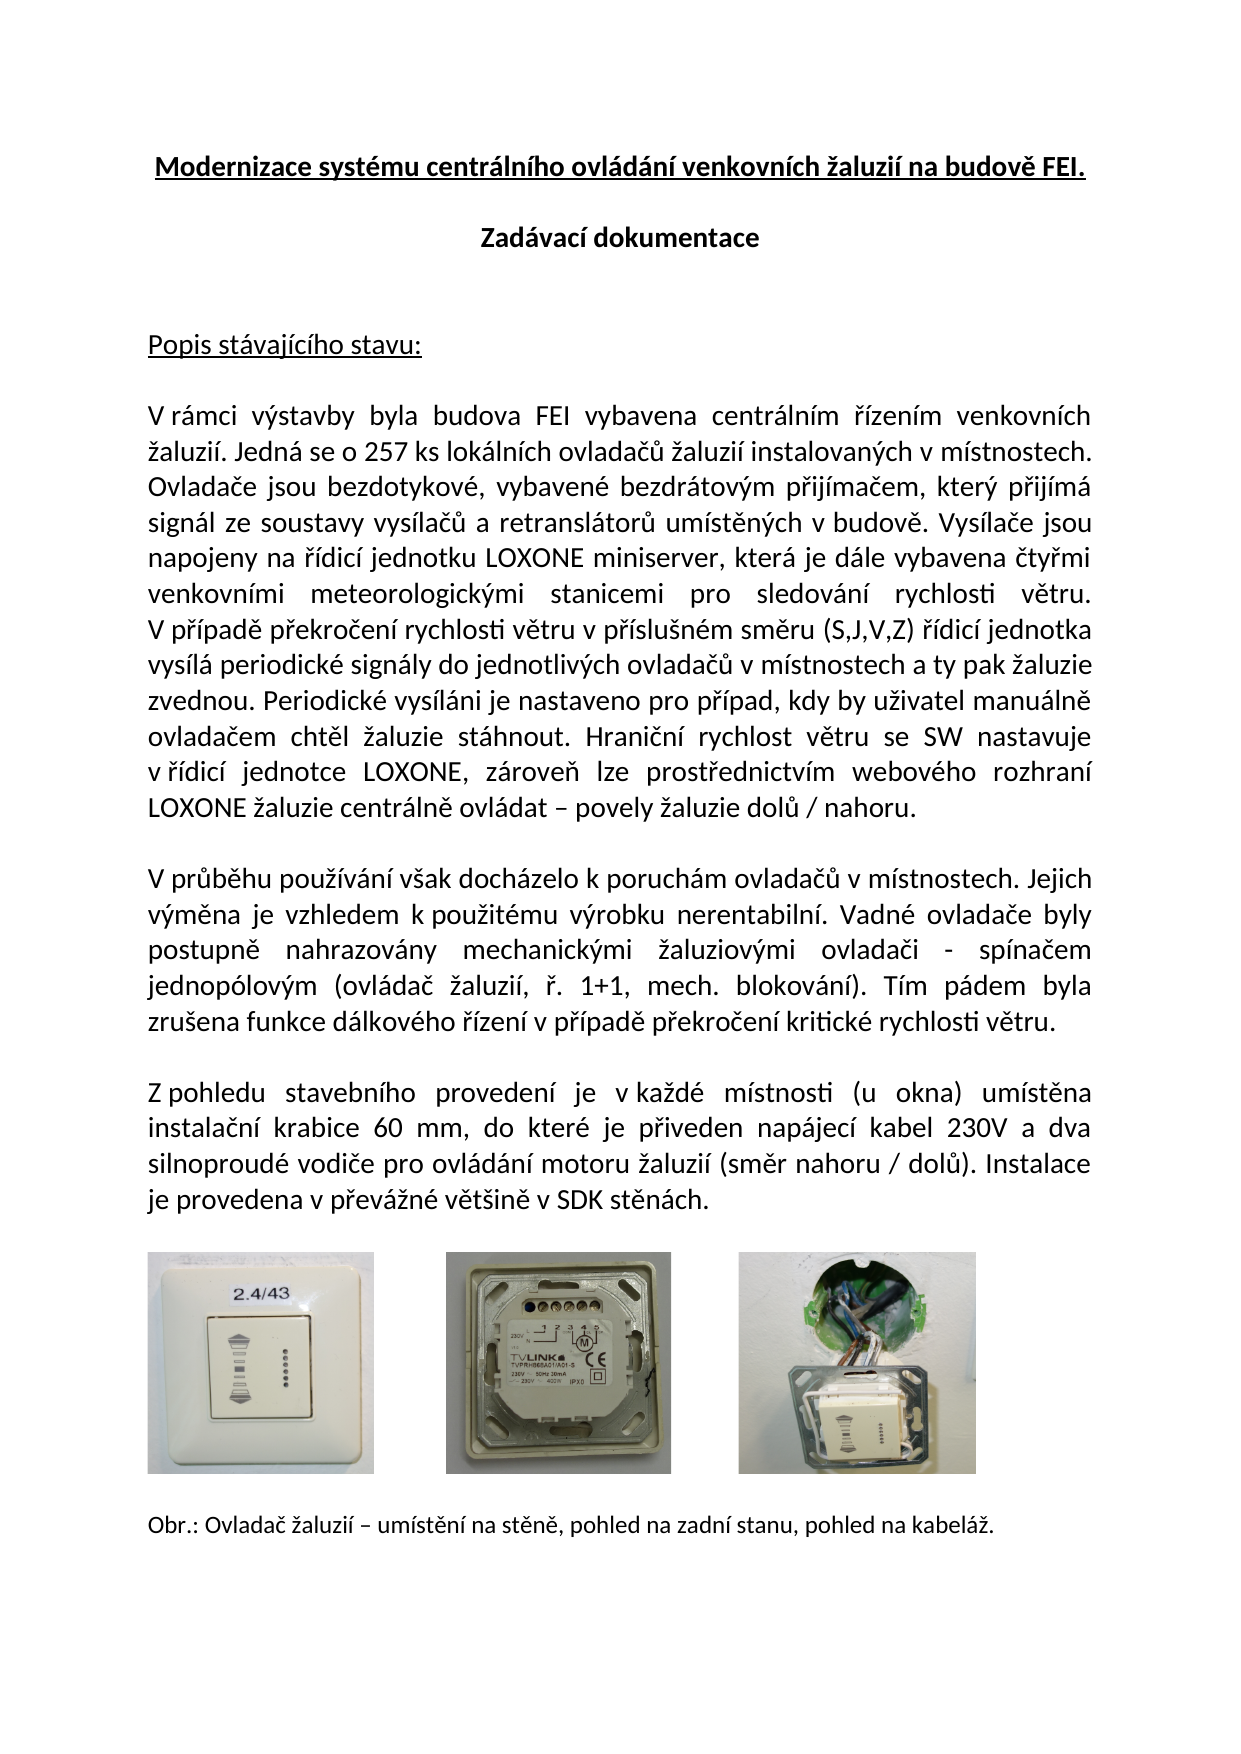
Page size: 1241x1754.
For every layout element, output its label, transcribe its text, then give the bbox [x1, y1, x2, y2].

text V rámci výstavby byla budova FEI vybavena centrálním řízením venkovních žaluzií. Jedná se o 257 ks lokálních ovladačů žaluzií instalovaných v místnostech. Ovladače jsou bezdotykové, vybavené bezdrátovým přijímačem, který přijímá signál ze soustavy vysílačů a retranslátorů umístěných v budově. Vysílače jsou napojeny na řídicí jednotku LOXONE miniserver, která je dále vybavena čtyřmi venkovními meteorologickými stanicemi pro sledování rychlosti větru. V případě překročení rychlosti větru v příslušném směru (S,J,V,Z) řídicí jednotka vysílá periodické signály do jednotlivých ovladačů v místnostech a ty pak žaluzie zvednou. Periodické vysíláni je nastaveno pro případ, kdy by uživatel manuálně ovladačem chtěl žaluzie stáhnout. Hraniční rychlost větru se SW nastavuje v řídicí jednotce LOXONE, zároveň lze prostřednictvím webového rozhraní LOXONE žaluzie centrálně ovládat – povely žaluzie dolů / nahoru. [148, 397, 1093, 824]
picture [147, 1252, 374, 1474]
text Zadávací dokumentace [148, 219, 1093, 254]
picture [446, 1252, 672, 1474]
text Obr.: Ovladač žaluzií – umístění na stěně, pohled na zadní stanu, pohled na kabeláž. [148, 1509, 1093, 1540]
text Modernizace systému centrálního ovládání venkovních žaluzií na budově FEI. [148, 148, 1093, 183]
text V průběhu používání však docházelo k poruchám ovladačů v místnostech. Jejich výměna je vzhledem k použitému výrobku nerentabilní. Vadné ovladače byly postupně nahrazovány mechanickými žaluziovými ovladači - spínačem jednopólovým (ovládač žaluzií, ř. 1+1, mech. blokování). Tím pádem byla zrušena funkce dálkového řízení v případě překročení kritické rychlosti větru. [148, 860, 1093, 1038]
picture [738, 1252, 976, 1474]
text Popis stávajícího stavu: [148, 326, 1093, 361]
text Z pohledu stavebního provedení je v každé místnosti (u okna) umístěna instalační krabice 60 mm, do které je přiveden napájecí kabel 230V a dva silnoproudé vodiče pro ovládání motoru žaluzií (směr nahoru / dolů). Instalace je provedena v převážné většině v SDK stěnách. [148, 1074, 1093, 1216]
